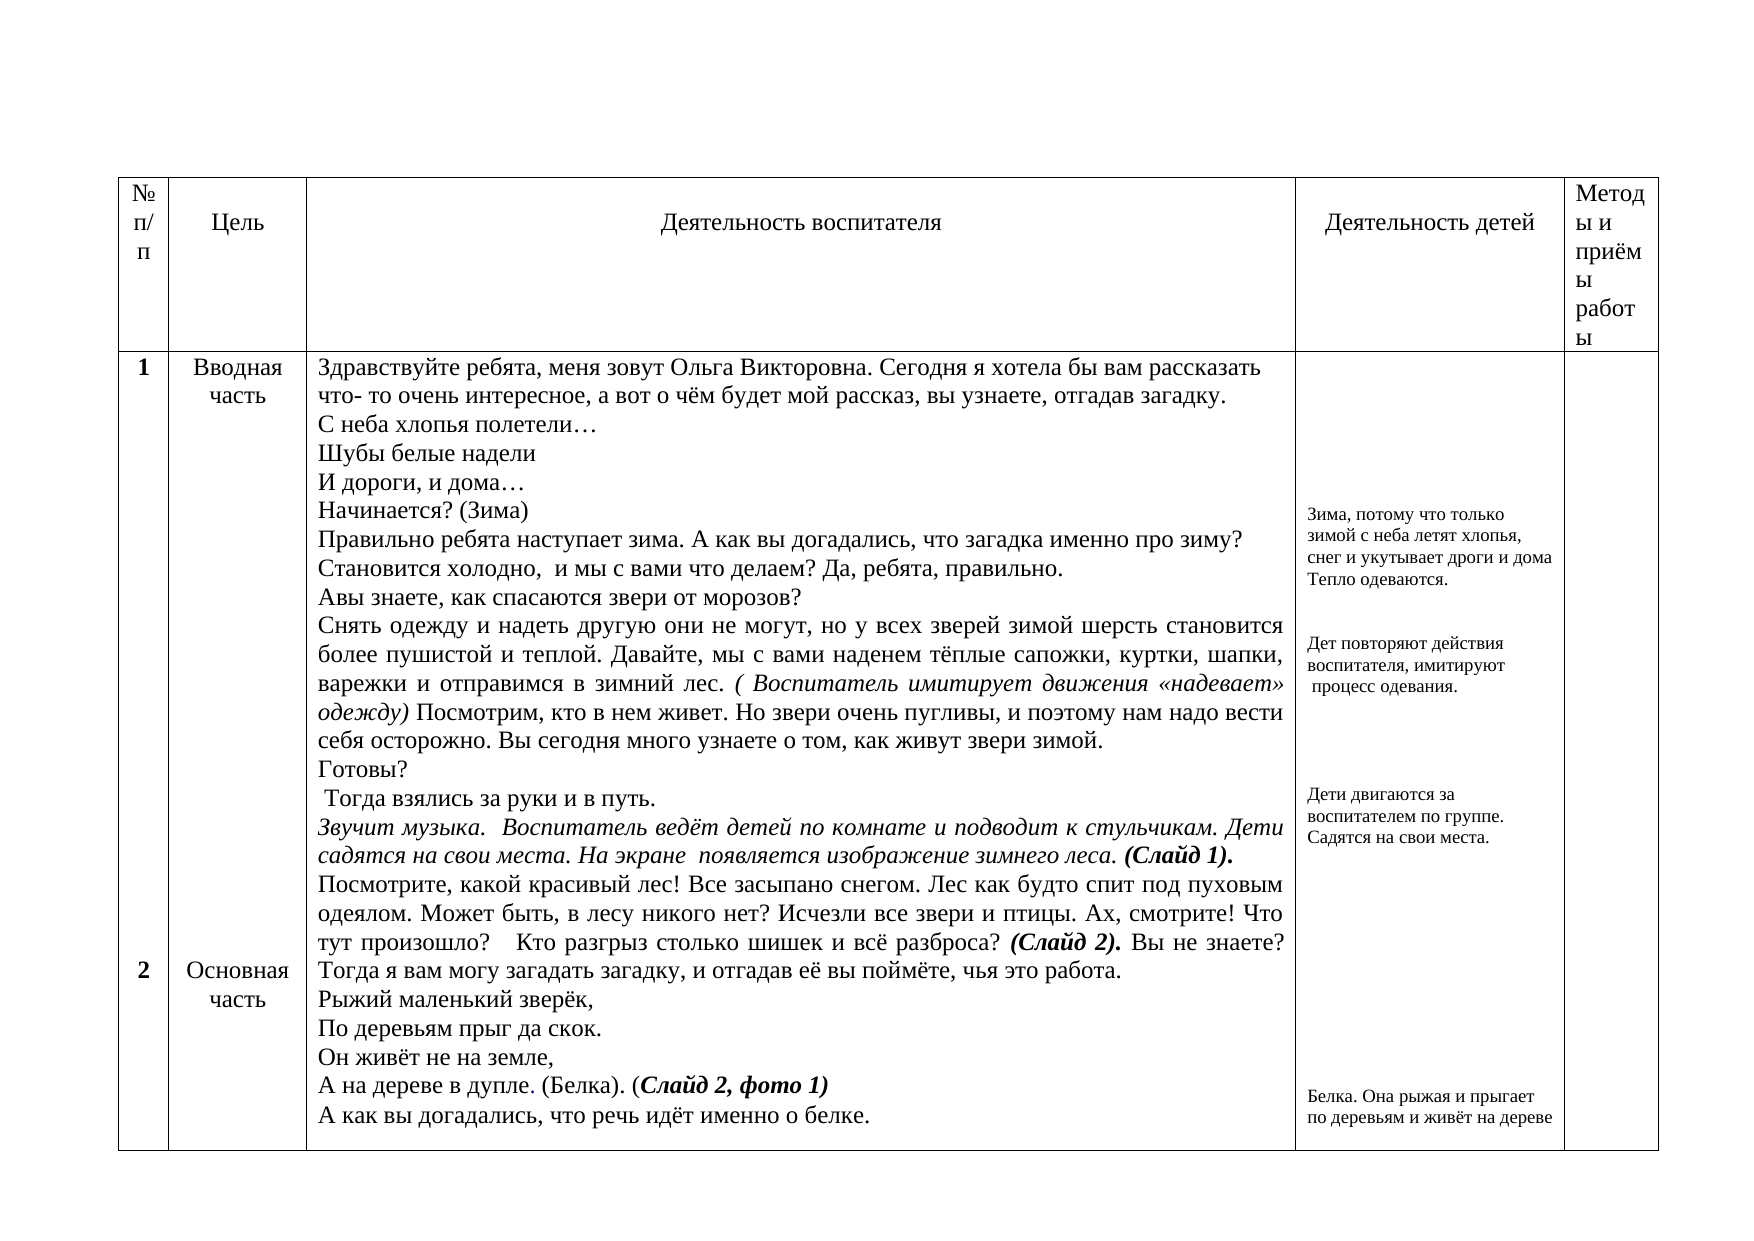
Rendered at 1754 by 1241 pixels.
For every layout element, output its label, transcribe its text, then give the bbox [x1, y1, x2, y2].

table_header Цель [169, 178, 306, 351]
table_cell 1 2 3. [119, 352, 168, 1149]
table_header № п/п [119, 178, 168, 351]
table_header Деятельность детей [1296, 178, 1564, 351]
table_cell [307, 352, 1295, 1149]
table_header Методы и приёмы работы [1565, 178, 1658, 351]
table_cell [1565, 352, 1658, 1149]
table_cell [1296, 352, 1564, 1149]
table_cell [169, 352, 306, 1149]
table_header Деятельность воспитателя [307, 178, 1295, 351]
